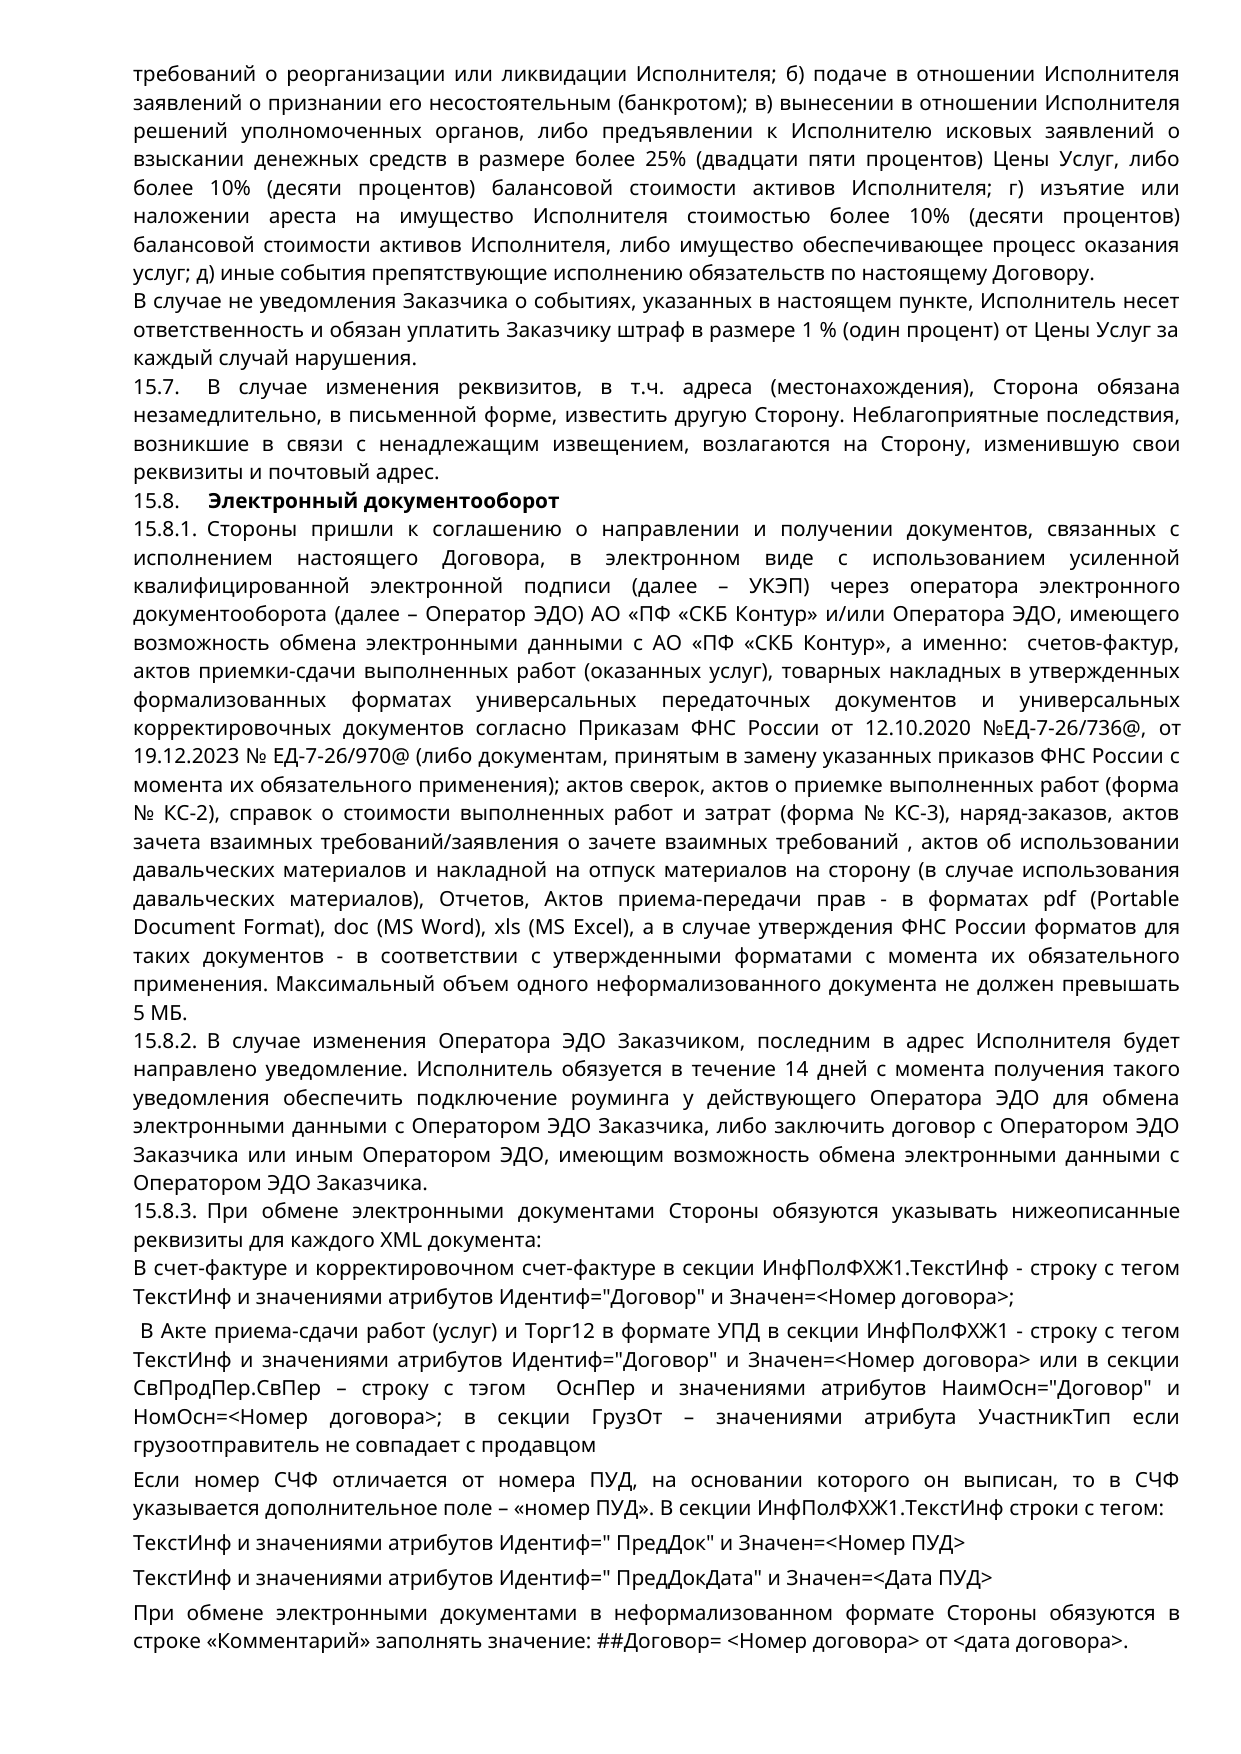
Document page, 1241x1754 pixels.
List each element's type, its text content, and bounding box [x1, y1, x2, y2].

list В случае изменения Оператора ЭДО Заказчиком, последним в адрес Исполнителя будет направлено уведомление. Исполнитель обязуется в течение 14 дней с момента получения такого уведомления обеспечить подключение роуминга у действующего Оператора ЭДО для обмена электронными данными с Оператором ЭДО Заказчика, либо заключить договор с Оператором ЭДО Заказчика или иным Оператором ЭДО, имеющим возможность обмена электронными данными с Оператором ЭДО Заказчика. [133, 1026, 1181, 1197]
list В случае изменения реквизитов, в т.ч. адреса (местонахождения), Сторона обязана незамедлительно, в письменной форме, известить другую Сторону. Неблагоприятные последствия, возникшие в связи с ненадлежащим извещением, возлагаются на Сторону, изменившую свои реквизиты и почтовый адрес. [133, 372, 1181, 486]
text Если номер СЧФ отличается от номера ПУД, на основании которого он выписан, то в СЧФ указывается дополнительное поле – «номер ПУД». В секции ИнфПолФХЖ1.ТекстИнф строки с тегом: [133, 1465, 1181, 1522]
text При обмене электронными документами в неформализованном формате Стороны обязуются в строке «Комментарий» заполнять значение: ##Договор= <Номер договора> от <дата договора>. [133, 1598, 1181, 1654]
text ТекстИнф и значениями атрибутов Идентиф=" ПредДокДата" и Значен=<Дата ПУД> [133, 1563, 1181, 1591]
list При обмене электронными документами Стороны обязуются указывать нижеописанные реквизиты для каждого XML документа: [133, 1197, 1181, 1253]
list Электронный документооборот [133, 486, 1181, 514]
list В случае не уведомления Заказчика о событиях, указанных в настоящем пункте, Исполнитель несет ответственность и обязан уплатить Заказчику штраф в размере 1 % (один процент) от Цены Услуг за каждый случай нарушения. [133, 287, 1181, 372]
text В счет-фактуре и корректировочном счет-фактуре в секции ИнфПолФХЖ1.ТекстИнф - строку с тегом ТекстИнф и значениями атрибутов Идентиф="Договор" и Значен=<Номер договора>; [133, 1253, 1181, 1310]
text ТекстИнф и значениями атрибутов Идентиф=" ПредДок" и Значен=<Номер ПУД> [133, 1528, 1181, 1557]
list Стороны пришли к соглашению о направлении и получении документов, связанных с исполнением настоящего Договора, в электронном виде с использованием усиленной квалифицированной электронной подписи (далее – УКЭП) через оператора электронного документооборота (далее – Оператор ЭДО) АО «ПФ «СКБ Контур» и/или Оператора ЭДО, имеющего возможность обмена электронными данными с АО «ПФ «СКБ Контур», а именно: счетов-фактур, актов приемки-сдачи выполненных работ (оказанных услуг), товарных накладных в утвержденных формализованных форматах универсальных передаточных документов и универсальных корректировочных документов согласно Приказам ФНС России от 12.10.2020 №ЕД-7-26/736@, от 19.12.2023 № ЕД-7-26/970@ (либо документам, принятым в замену указанных приказов ФНС России с момента их обязательного применения); актов сверок, актов о приемке выполненных работ (форма № КС-2), справок о стоимости выполненных работ и затрат (форма № КС-3), наряд-заказов, актов зачета взаимных требований/заявления о зачете взаимных требований , актов об использовании давальческих материалов и накладной на отпуск материалов на сторону (в случае использования давальческих материалов), Отчетов, Актов приема-передачи прав - в форматах pdf (Portable Document Format), doc (MS Word), xls (MS Excel), а в случае утверждения ФНС России форматов для таких документов - в соответствии с утвержденными форматами с момента их обязательного применения. Максимальный объем одного неформализованного документа не должен превышать 5 МБ. [133, 514, 1181, 1026]
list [133, 59, 1181, 287]
text В Акте приема-сдачи работ (услуг) и Торг12 в формате УПД в секции ИнфПолФХЖ1 - строку с тегом ТекстИнф и значениями атрибутов Идентиф="Договор" и Значен=<Номер договора> или в секции СвПродПер.СвПер – строку с тэгом ОснПер и значениями атрибутов НаимОсн="Договор" и НомОсн=<Номер договора>; в секции ГрузОт – значениями атрибута УчастникТип если грузоотправитель не совпадает с продавцом [133, 1317, 1181, 1459]
